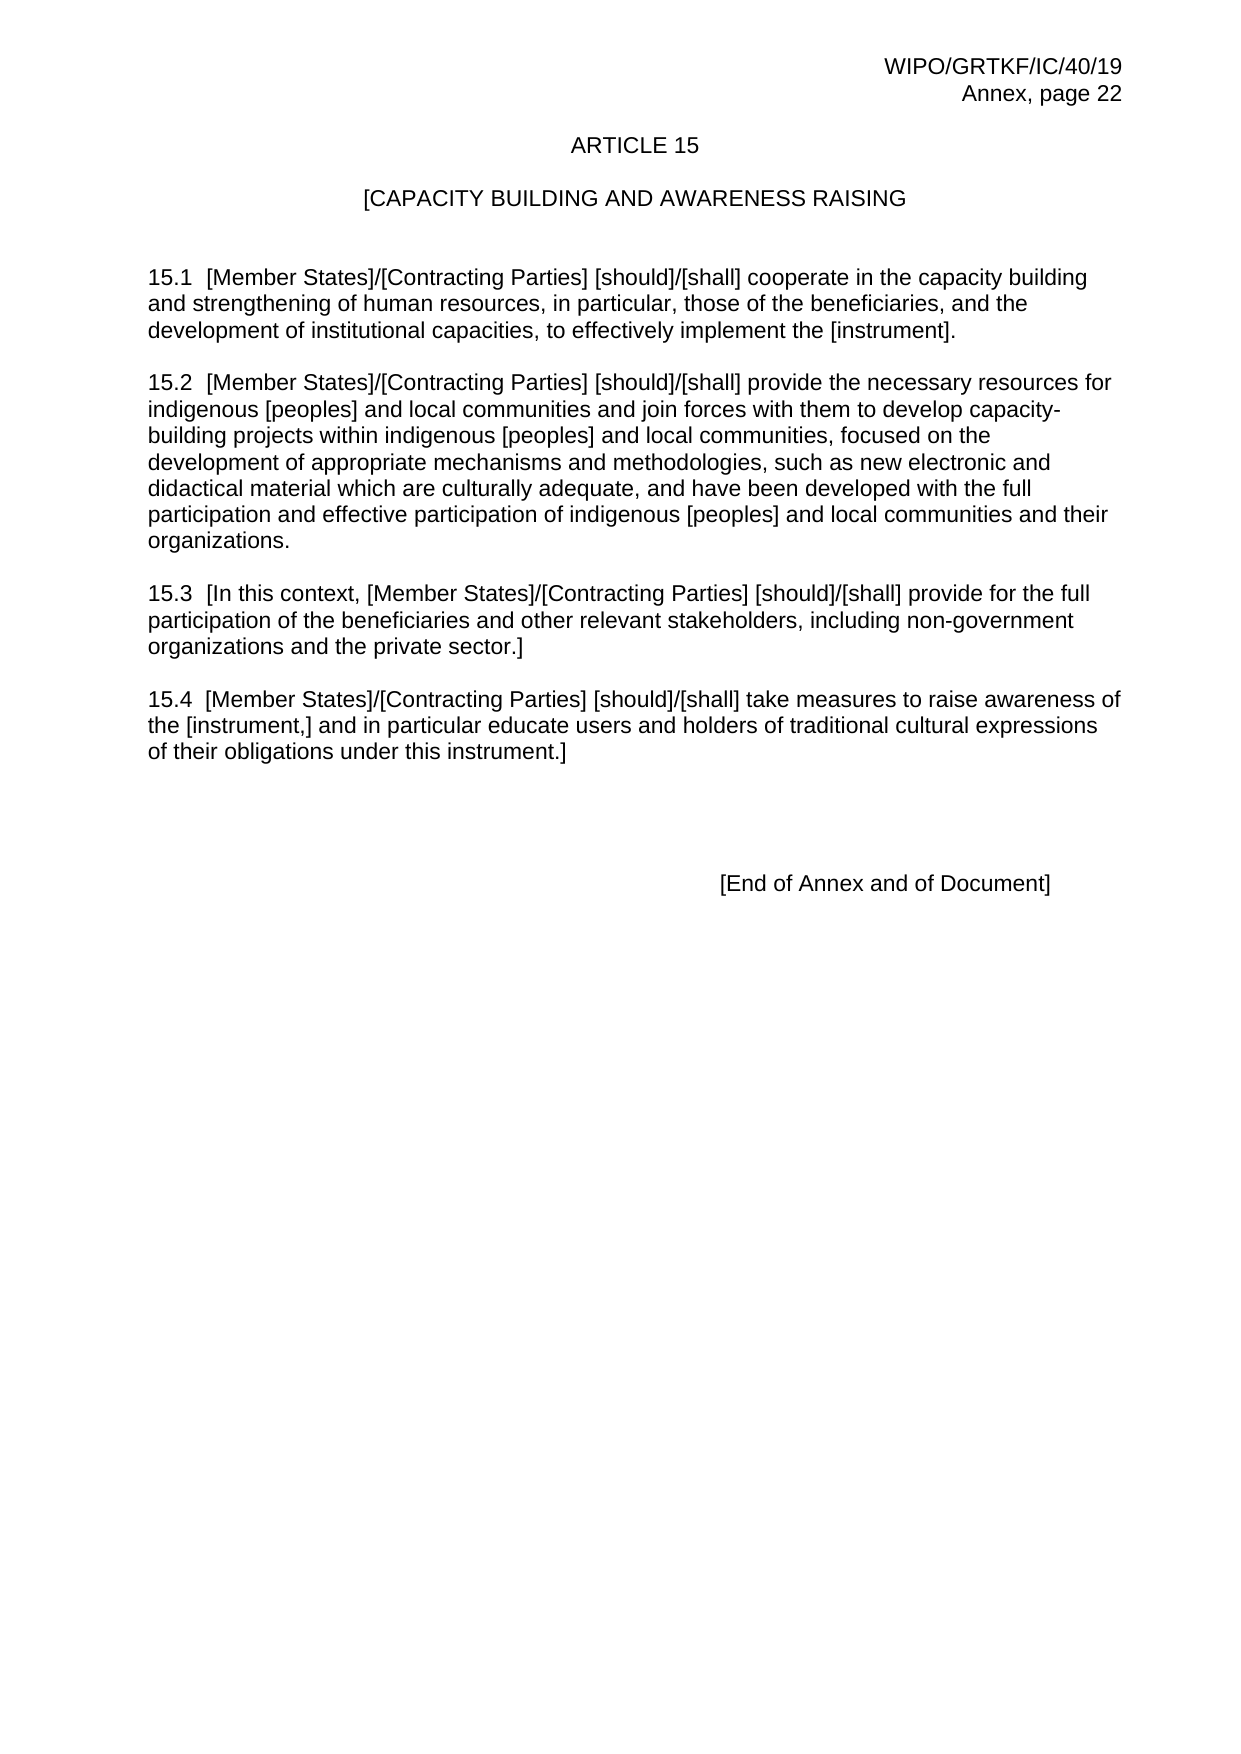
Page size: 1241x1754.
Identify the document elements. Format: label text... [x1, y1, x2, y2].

text 15.3 [In this context, [Member States]/[Contracting Parties] [should]/[shall] provide for the full participation of the beneficiaries and other relevant stakeholders, including non-government organizations and the private sector.] [148, 580, 1122, 659]
text 15.4 [Member States]/[Contracting Parties] [should]/[shall] take measures to raise awareness of the [instrument,] and in particular educate users and holders of traditional cultural expressions of their obligations under this instrument.] [148, 686, 1122, 765]
text 15.1 [Member States]/[Contracting Parties] [should]/[shall] cooperate in the capacity building and strengthening of human resources, in particular, those of the beneficiaries, and the development of institutional capacities, to effectively implement the [instrument]. [148, 264, 1122, 343]
text [CAPACITY BUILDING AND AWARENESS RAISING [148, 185, 1122, 211]
text [End of Annex and of Document] [719, 870, 1122, 896]
text ARTICLE 15 [148, 132, 1122, 158]
text 15.2 [Member States]/[Contracting Parties] [should]/[shall] provide the necessary resources for indigenous [peoples] and local communities and join forces with them to develop capacity-building projects within indigenous [peoples] and local communities, focused on the development of appropriate mechanisms and methodologies, such as new electronic and didactical material which are culturally adequate, and have been developed with the full participation and effective participation of indigenous [peoples] and local communities and their organizations. [148, 369, 1122, 554]
